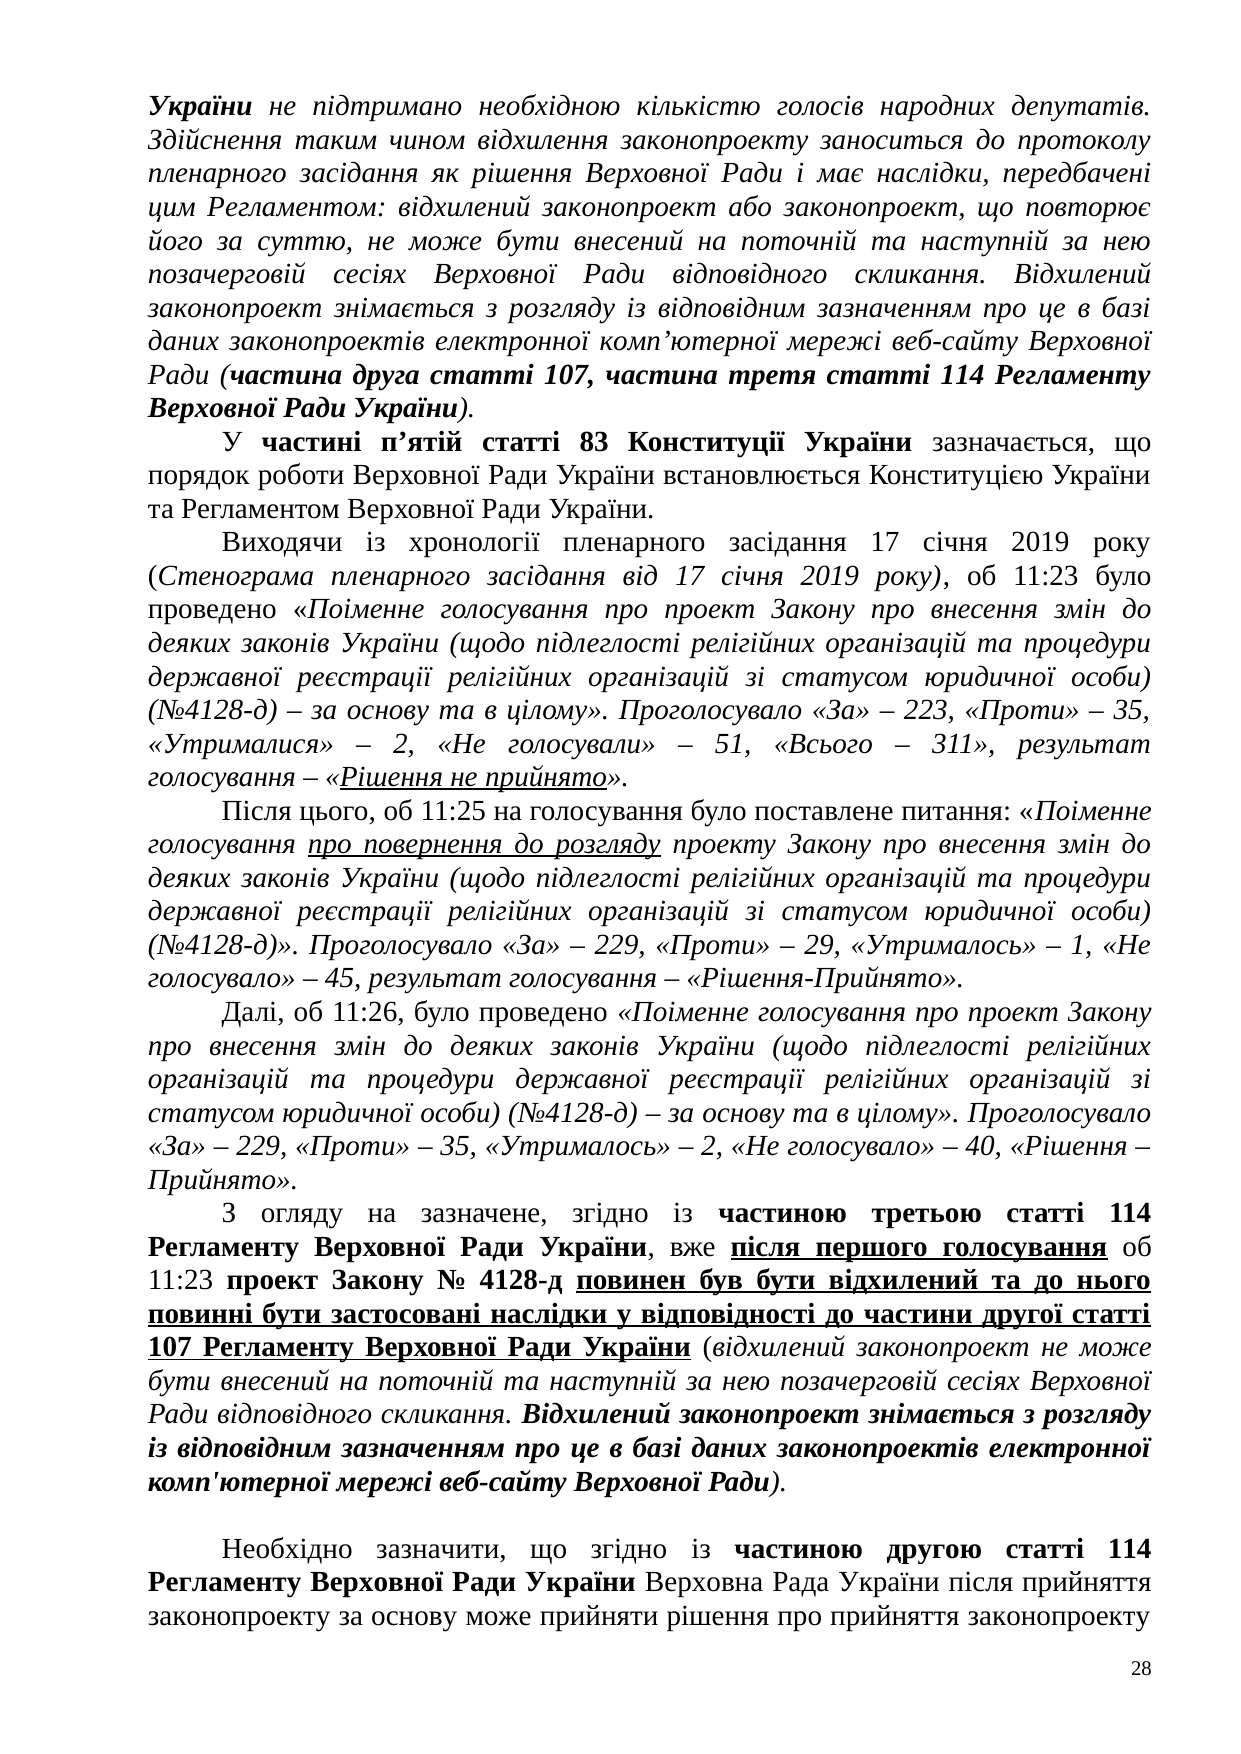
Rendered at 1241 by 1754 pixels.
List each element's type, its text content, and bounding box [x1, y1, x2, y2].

text Після цього, об 11:25 на голосування було поставлене питання: «Поіменне голосування про повернення до розгляду проекту Закону про внесення змін до деяких законів України (щодо підлеглості релігійних організацій та процедури державної реєстрації релігійних організацій зі статусом юридичної особи) (№4128-д)». Проголосувало «За» – 229, «Проти» – 29, «Утрималось» – 1, «Не голосувало» – 45, результат голосування – «Рішення-Прийнято». [148, 793, 1152, 994]
text З огляду на зазначене, згідно із частиною третьою статті 114 Регламенту Верховної Ради України, вже після першого голосування об 11:23 проект Закону № 4128-д повинен був бути відхилений та до нього повинні бути застосовані наслідки у відповідності до частини другої статті 107 Регламенту Верховної Ради України (відхилений законопроект не може бути внесений на поточній та наступній за нею позачерговій сесіях Верховної Ради відповідного скликання. Відхилений законопроект знімається з розгляду із відповідним зазначенням про це в базі даних законопроектів електронної комп'ютерної мережі веб-сайту Верховної Ради). [148, 1195, 1152, 1497]
text Далі, об 11:26, було проведено «Поіменне голосування про проект Закону про внесення змін до деяких законів України (щодо підлеглості релігійних організацій та процедури державної реєстрації релігійних організацій зі статусом юридичної особи) (№4128-д) – за основу та в цілому». Проголосувало «За» – 229, «Проти» – 35, «Утрималось» – 2, «Не голосувало» – 40, «Рішення – Прийнято». [148, 994, 1152, 1195]
text У частині п’ятій статті 83 Конституції України зазначається, що порядок роботи Верховної Ради України встановлюється Конституцією України та Регламентом Верховної Ради України. [148, 424, 1152, 524]
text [148, 88, 1152, 424]
text Виходячи із хронології пленарного засідання 17 січня 2019 року (Стенограма пленарного засідання від 17 січня 2019 року), об 11:23 було проведено «Поіменне голосування про проект Закону про внесення змін до деяких законів України (щодо підлеглості релігійних організацій та процедури державної реєстрації релігійних організацій зі статусом юридичної особи) (№4128-д) – за основу та в цілому». Проголосувало «За» – 223, «Проти» – 35, «Утрималися» – 2, «Не голосували» – 51, «Всього – 311», результат голосування – «Рішення не прийнято». [148, 524, 1152, 793]
